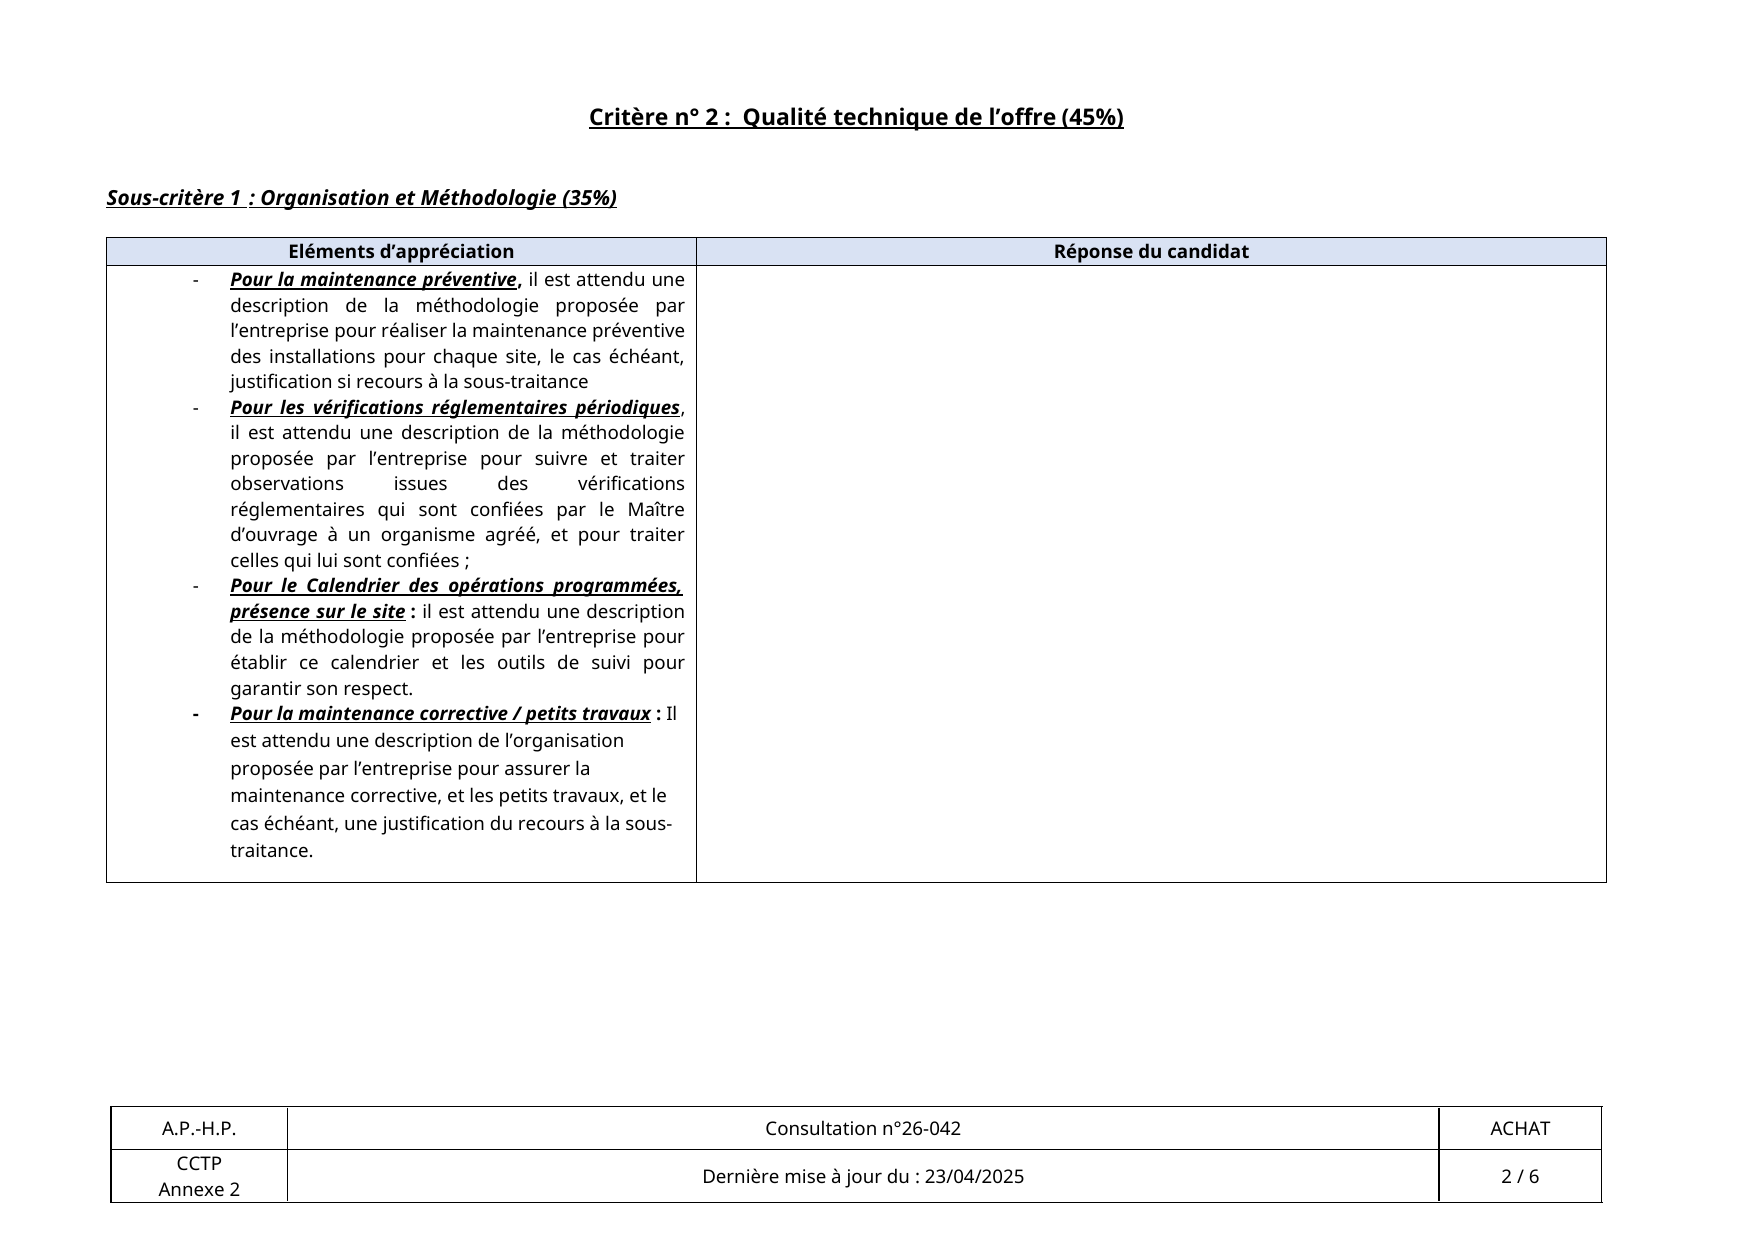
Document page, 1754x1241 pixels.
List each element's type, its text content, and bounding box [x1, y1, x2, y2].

text Critère n° 2 : Qualité technique de l’offre (45%) [106, 101, 1606, 132]
table_header Réponse du candidat [697, 238, 1606, 265]
table_header Eléments d’appréciation [107, 238, 696, 265]
table_cell Pour la maintenance préventive, il est attendu une description de la méthodologie proposée par l’entreprise pour réaliser la maintenance préventive des installations pour chaque site, le cas échéant, justification si recours à la sous-traitance Pour les vérifications réglementaires périodiques, il est attendu une description de la méthodologie proposée par l’entreprise pour suivre et traiter observations issues des vérifications réglementaires qui sont confiées par le Maître d’ouvrage à un organisme agréé, et pour traiter celles qui lui sont confiées ; Pour le Calendrier des opérations programmées, présence sur le site : il est attendu une description de la méthodologie proposée par l’entreprise pour établir ce calendrier et les outils de suivi pour garantir son respect. Pour la maintenance corrective / petits travaux : Il est attendu une description de l’organisation proposée par l’entreprise pour assurer la maintenance corrective, et les petits travaux, et le cas échéant, une justification du recours à la sous-traitance. [107, 266, 696, 882]
table_cell [697, 266, 1606, 882]
text Sous-critère 1 : Organisation et Méthodologie (35%) [106, 183, 1606, 211]
